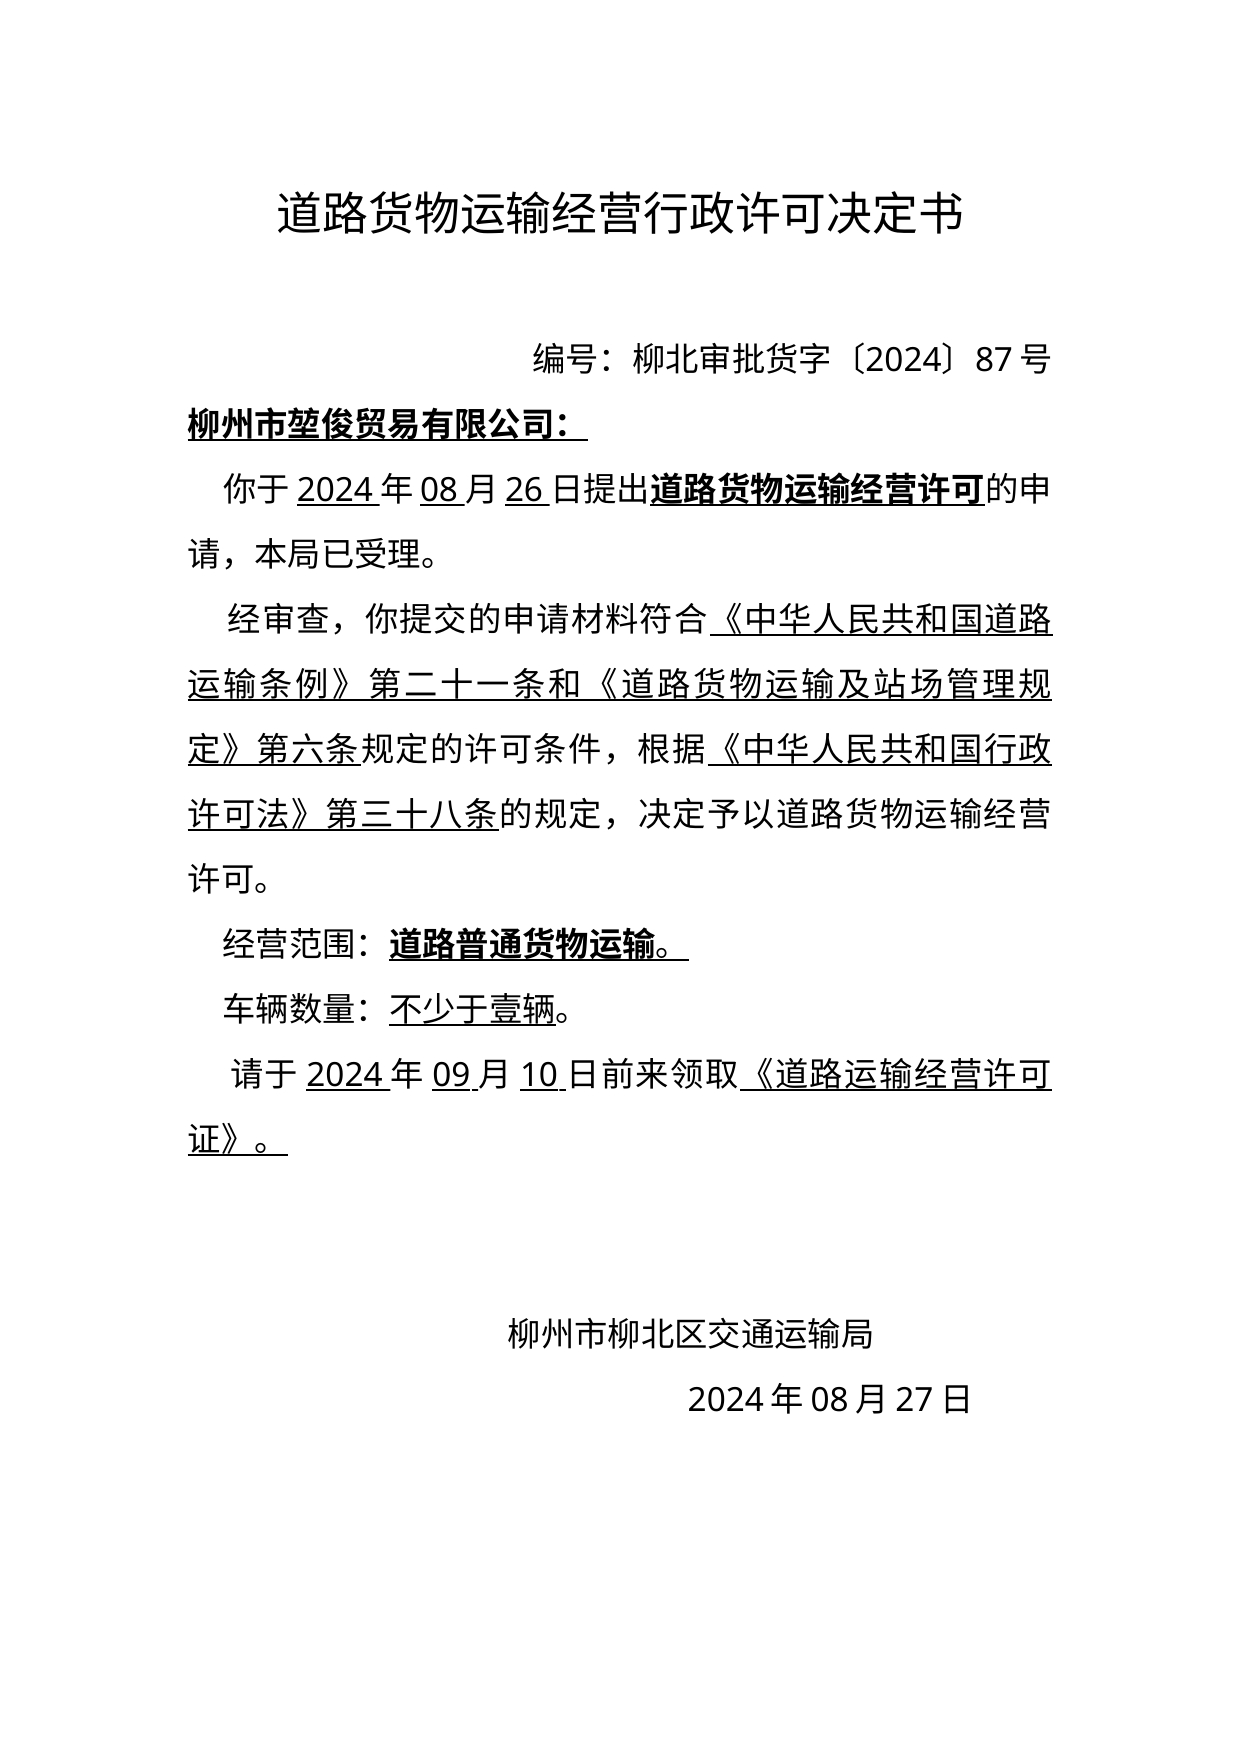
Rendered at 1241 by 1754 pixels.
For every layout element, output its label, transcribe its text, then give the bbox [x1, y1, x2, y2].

text 柳州市堃俊贸易有限公司： [187, 389, 1053, 454]
text 经审查，你提交的申请材料符合《中华人民共和国道路运输条例》第二十一条和《道路货物运输及站场管理规定》第六条规定的许可条件，根据《中华人民共和国行政许可法》第三十八条的规定，决定予以道路货物运输经营许可。 [187, 584, 1053, 909]
text 经营范围：道路普通货物运输。 [187, 909, 1053, 974]
text 柳州市柳北区交通运输局 [187, 1299, 986, 1364]
text 你于2024年08月26日提出道路货物运输经营许可的申请，本局已受理。 [187, 454, 1053, 584]
text 2024年08月27日 [187, 1364, 1053, 1429]
text 车辆数量：不少于壹辆。 [187, 974, 1053, 1039]
text 请于2024年09月10日前来领取《道路运输经营许可证》。 [187, 1039, 1053, 1169]
text 编号：柳北审批货字〔2024〕87号 [187, 324, 1053, 389]
text 道路货物运输经营行政许可决定书 [187, 162, 1053, 259]
